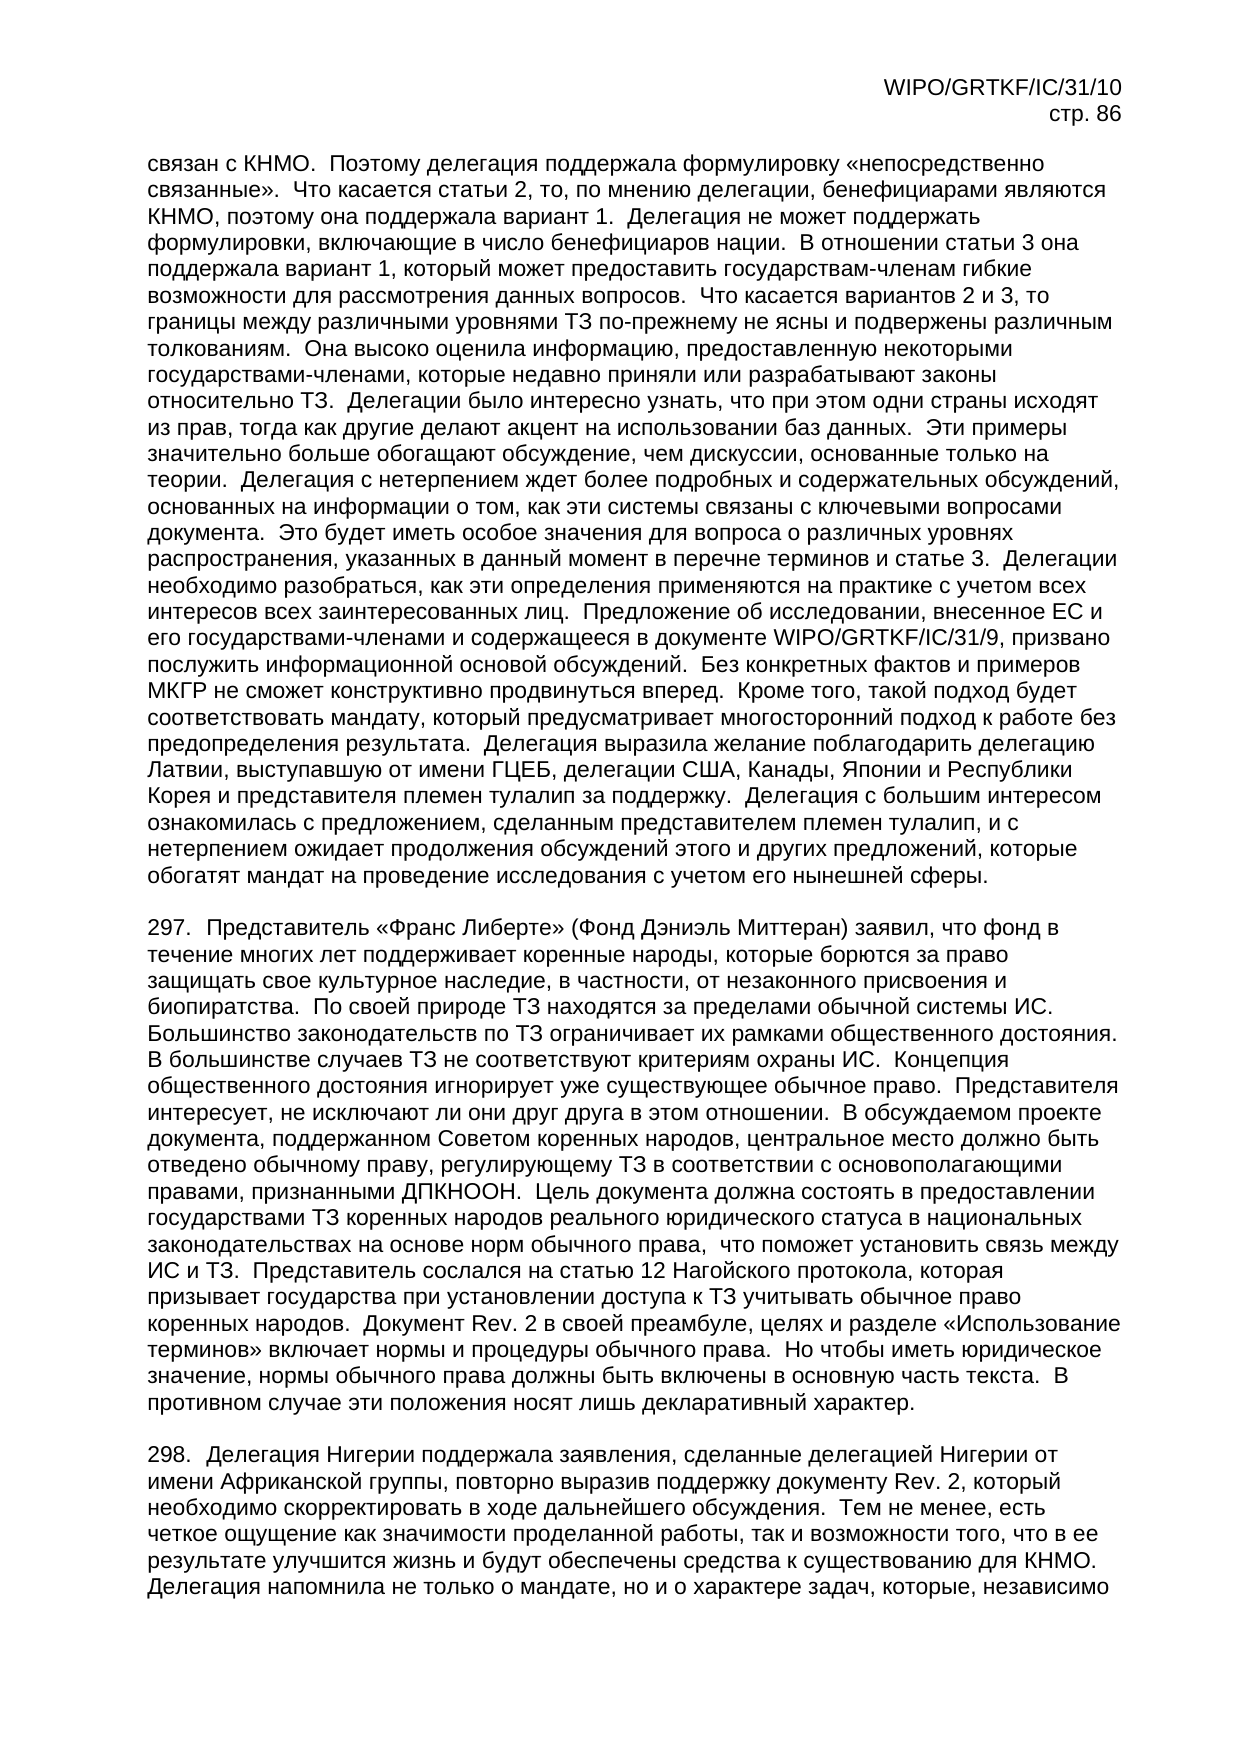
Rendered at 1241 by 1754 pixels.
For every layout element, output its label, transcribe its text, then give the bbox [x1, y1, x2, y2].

list Представитель «Франс Либерте» (Фонд Дэниэль Миттеран) заявил, что фонд в течение многих лет поддерживает коренные народы, которые борются за право защищать свое культурное наследие, в частности, от незаконного присвоения и биопиратства. По своей природе ТЗ находятся за пределами обычной системы ИС. Большинство законодательств по ТЗ ограничивает их рамками общественного достояния. В большинстве случаев ТЗ не соответствуют критериям охраны ИС. Концепция общественного достояния игнорирует уже существующее обычное право. Представителя интересует, не исключают ли они друг друга в этом отношении. В обсуждаемом проекте документа, поддержанном Советом коренных народов, центральное место должно быть отведено обычному праву, регулирующему ТЗ в соответствии с основополагающими правами, признанными ДПКНООН. Цель документа должна состоять в предоставлении государствами ТЗ коренных народов реального юридического статуса в национальных законодательствах на основе норм обычного права, что поможет установить связь между ИС и ТЗ. Представитель сослался на статью 12 Нагойского протокола, которая призывает государства при установлении доступа к ТЗ учитывать обычное право коренных народов. Документ Rev. 2 в своей преамбуле, целях и разделе «Использование терминов» включает нормы и процедуры обычного права. Но чтобы иметь юридическое значение, нормы обычного права должны быть включены в основную часть текста. В противном случае эти положения носят лишь декларативный характер. [147, 914, 1122, 1415]
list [147, 1441, 1122, 1599]
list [147, 150, 1122, 888]
